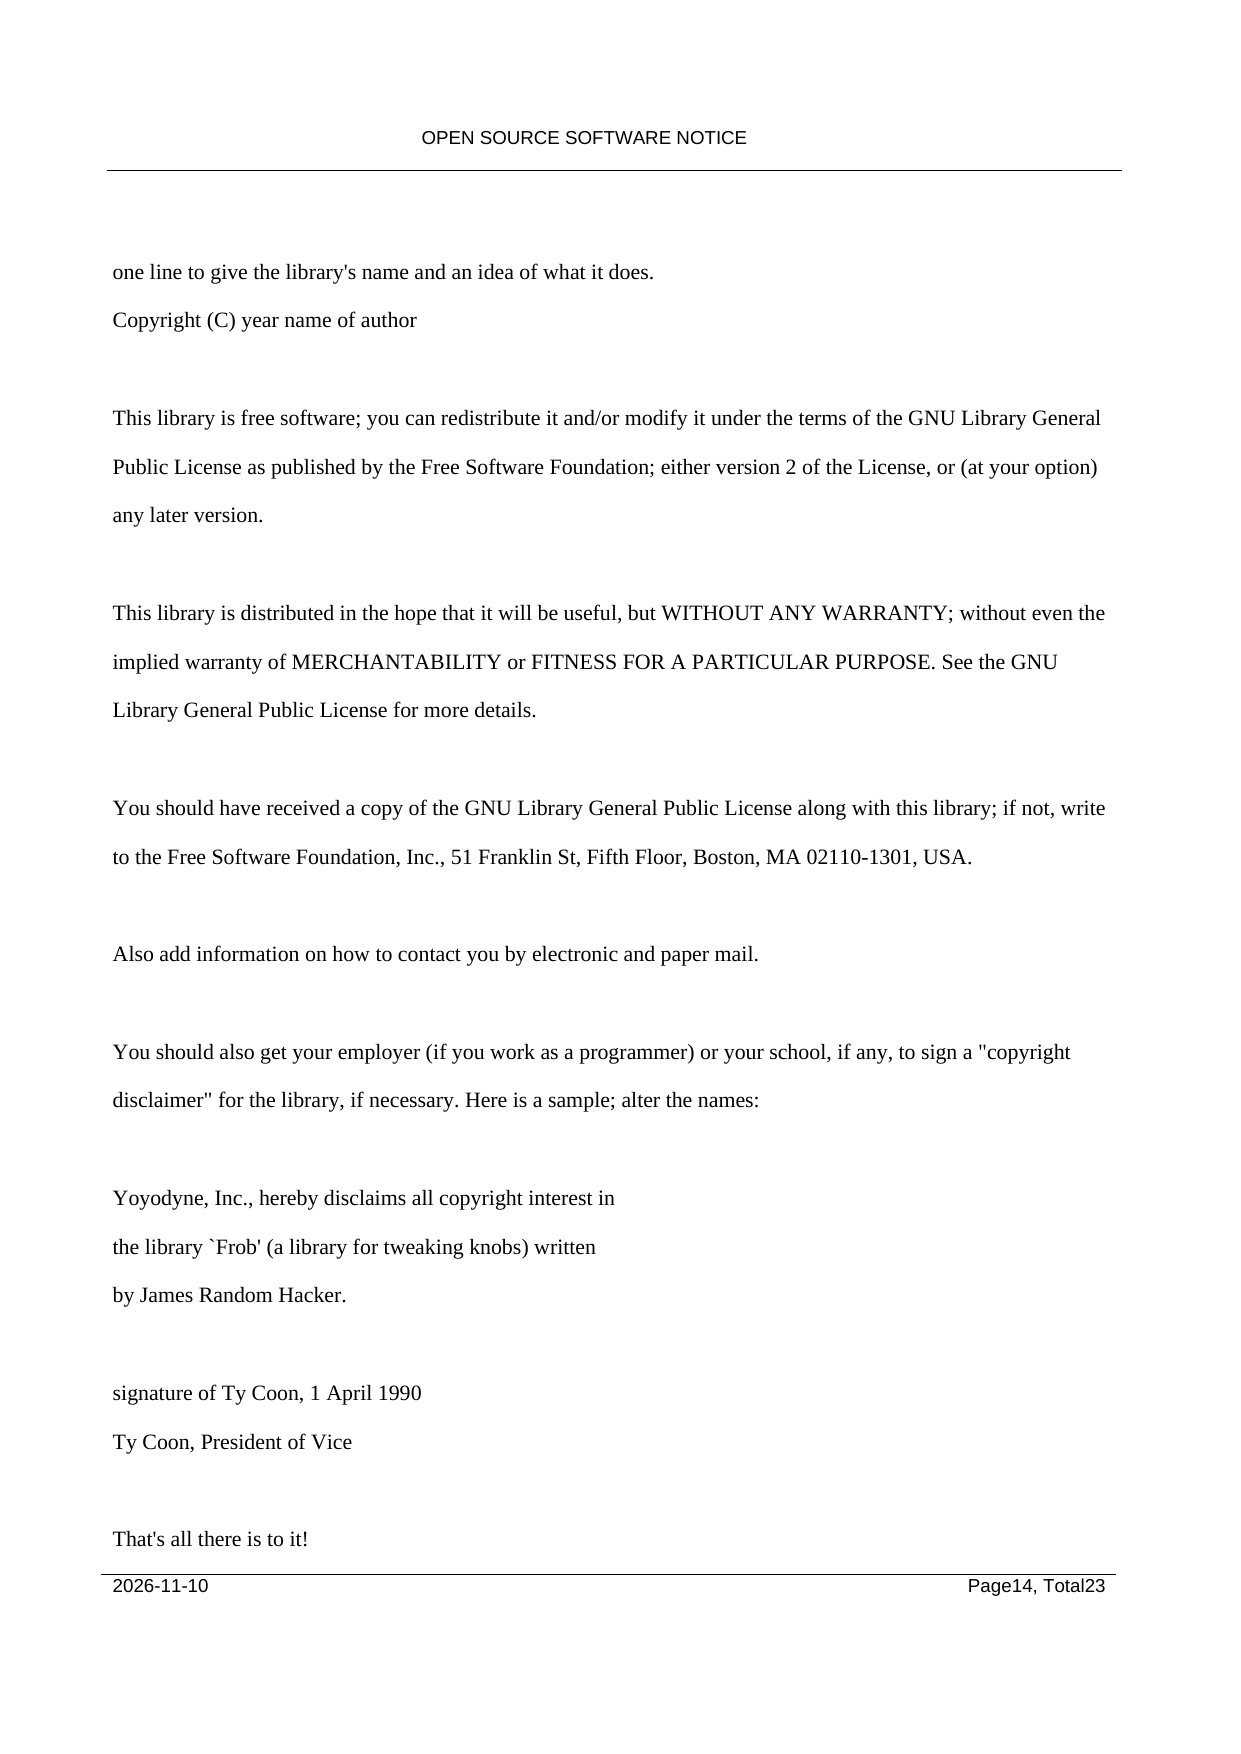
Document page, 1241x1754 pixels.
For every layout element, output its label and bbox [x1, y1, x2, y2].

text [112, 206, 1128, 1555]
